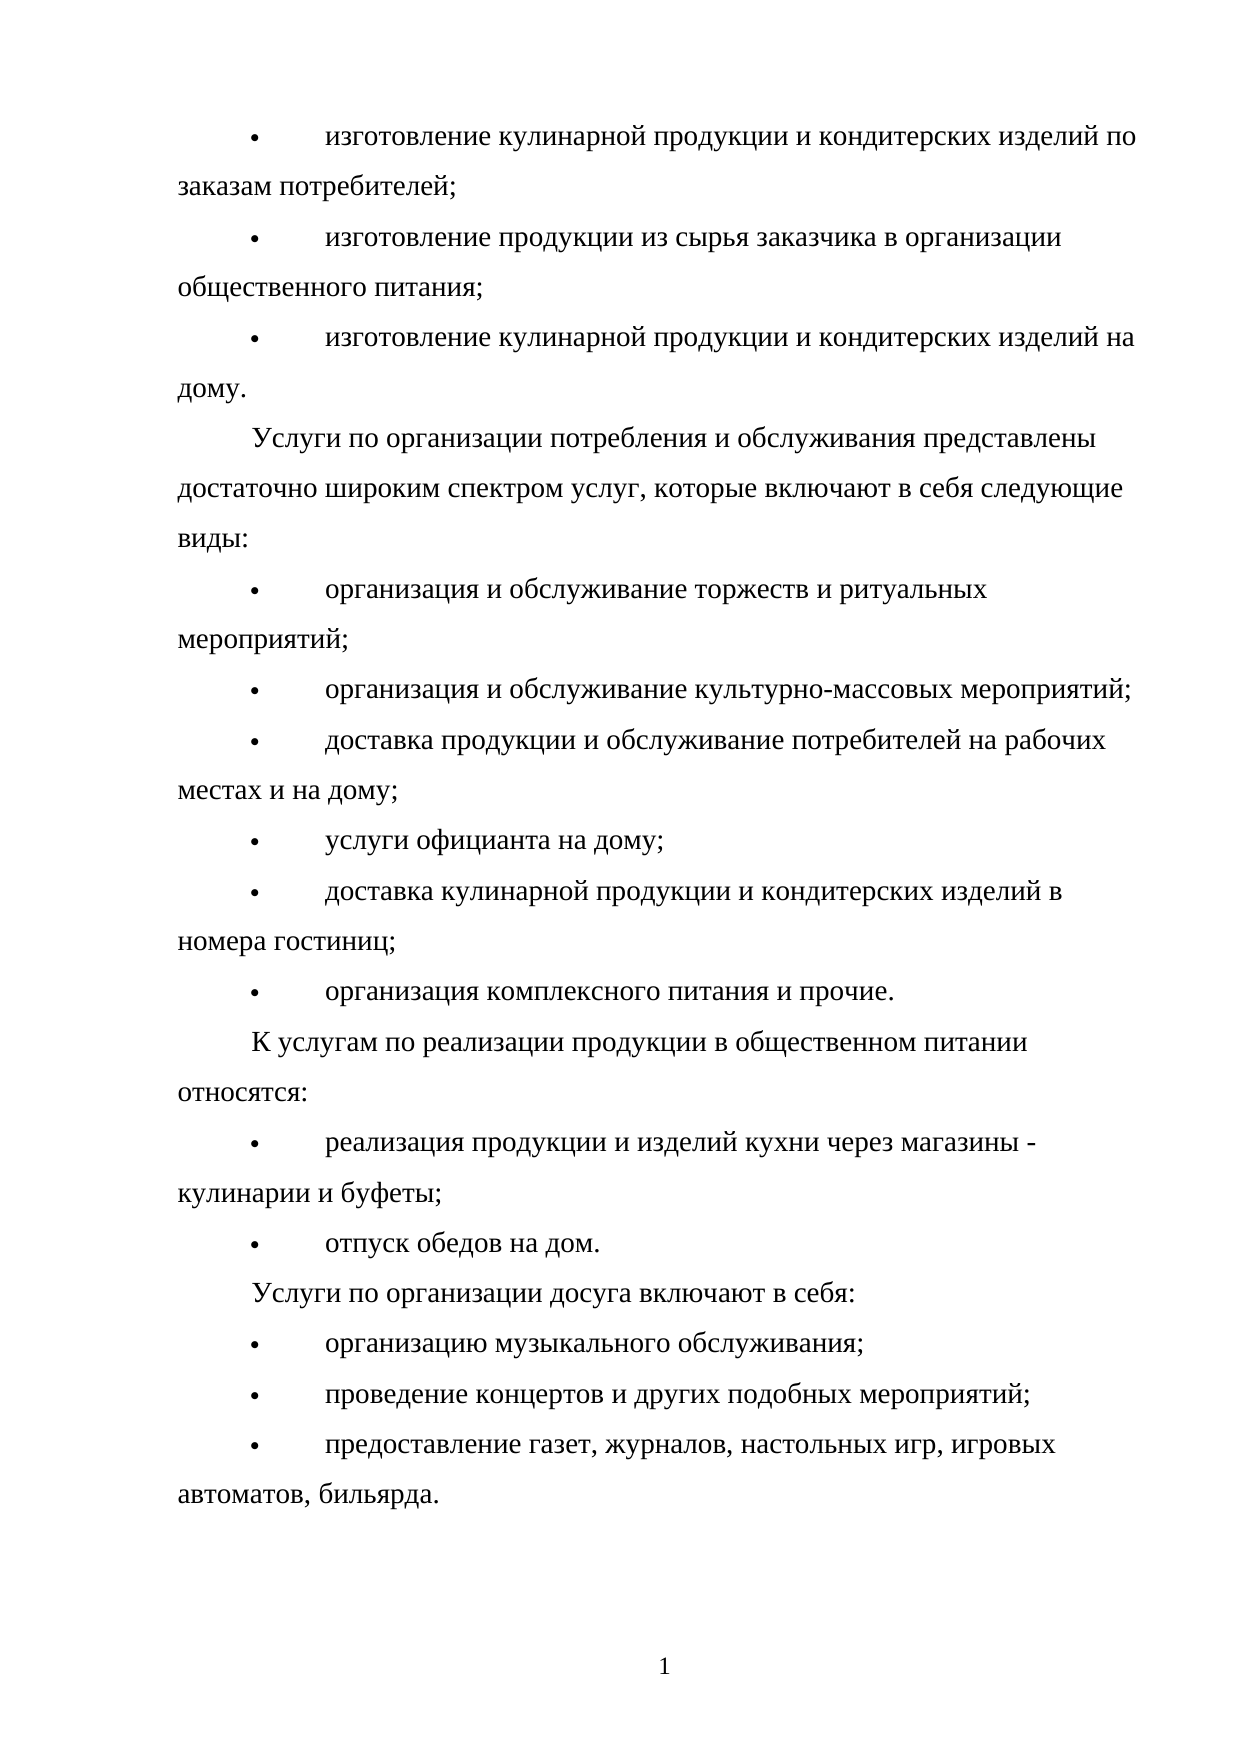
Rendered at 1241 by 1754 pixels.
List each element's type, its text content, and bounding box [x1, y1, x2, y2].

list организация и обслуживание культурно-массовых мероприятий; [177, 672, 1152, 705]
list отпуск обедов на дом. [177, 1225, 1152, 1258]
text Услуги по организации потребления и обслуживания представлены достаточно широким спектром услуг, которые включают в себя следующие виды: [177, 420, 1152, 554]
list доставка кулинарной продукции и кондитерских изделий в номера гостиниц; [177, 873, 1152, 957]
list предоставление газет, журналов, настольных игр, игровых автоматов, бильярда. [177, 1426, 1152, 1510]
text К услугам по реализации продукции в общественном питании относятся: [177, 1024, 1152, 1108]
list услуги официанта на дому; [177, 822, 1152, 856]
list реализация продукции и изделий кухни через магазины - кулинарии и буфеты; [177, 1124, 1152, 1208]
list изготовление кулинарной продукции и кондитерских изделий на дому. [177, 319, 1152, 403]
list доставка продукции и обслуживание потребителей на рабочих местах и на дому; [177, 722, 1152, 806]
list организацию музыкального обслуживания; [177, 1326, 1152, 1359]
list организация комплексного питания и прочие. [177, 973, 1152, 1007]
list проведение концертов и других подобных мероприятий; [177, 1376, 1152, 1409]
text Услуги по организации досуга включают в себя: [177, 1275, 1152, 1309]
list изготовление кулинарной продукции и кондитерских изделий по заказам потребителей; [177, 118, 1152, 202]
list организация и обслуживание торжеств и ритуальных мероприятий; [177, 571, 1152, 655]
list изготовление продукции из сырья заказчика в организации общественного питания; [177, 219, 1152, 303]
